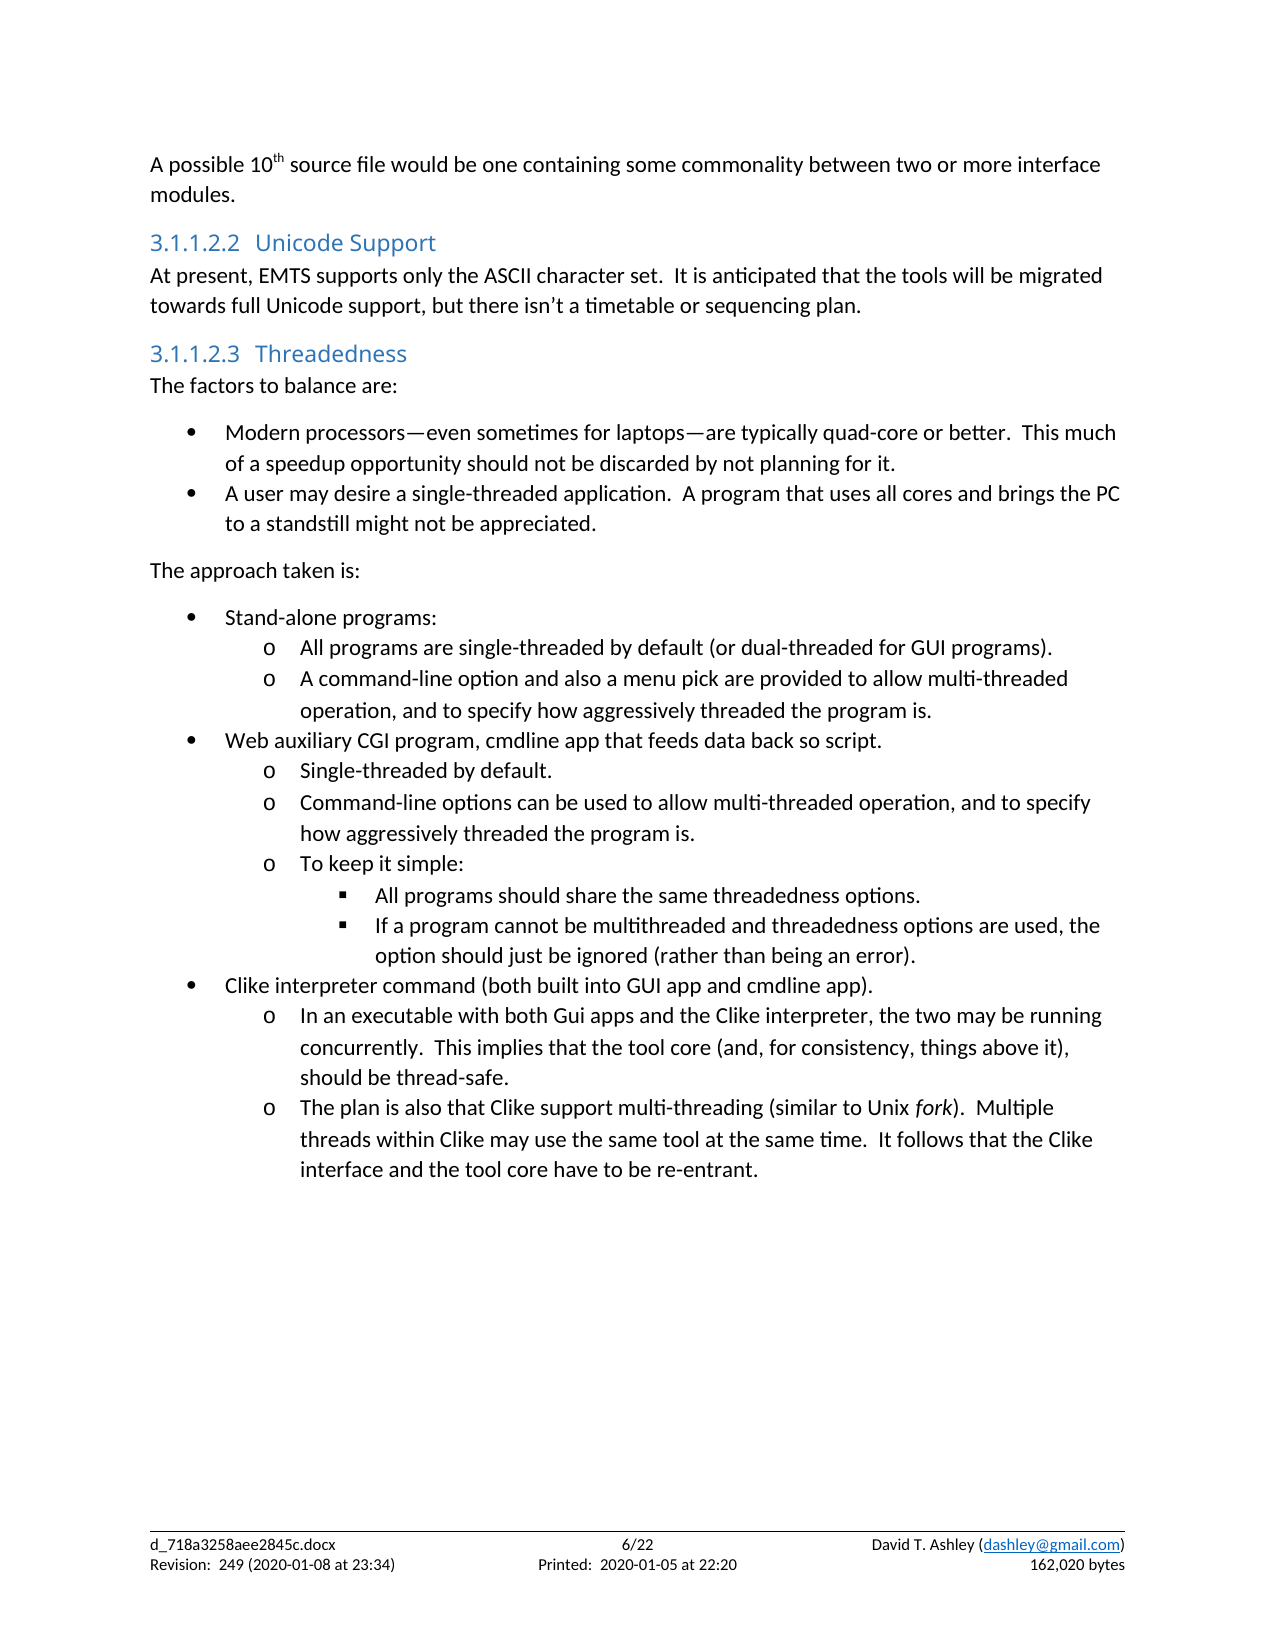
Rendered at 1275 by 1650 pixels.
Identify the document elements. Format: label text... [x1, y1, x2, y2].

subtitle Threadedness [150, 338, 1125, 369]
list The plan is also that Clike support multi-threading (similar to Unix fork). Multiple threads within Clike may use the same tool at the same time. It follows that the Clike interface and the tool core have to be re-entrant. [262, 1093, 1125, 1183]
list To keep it simple: [262, 849, 1125, 878]
list Modern processors—even sometimes for laptops—are typically quad-core or better. This much of a speedup opportunity should not be discarded by not planning for it. [187, 418, 1125, 477]
list Clike interpreter command (both built into GUI app and cmdline app). [187, 971, 1125, 999]
list A command-line option and also a menu pick are provided to allow multi-threaded operation, and to specify how aggressively threaded the program is. [262, 664, 1125, 724]
text The factors to balance are: [150, 372, 1125, 400]
list Stand-alone programs: [187, 603, 1125, 631]
subtitle Unicode Support [150, 227, 1125, 258]
list All programs are single-threaded by default (or dual-threaded for GUI programs). [262, 633, 1125, 662]
text A possible 10th source file would be one containing some commonality between two or more interface modules. [150, 150, 1125, 208]
list All programs should share the same threadedness options. [337, 881, 1125, 909]
list Single-threaded by default. [262, 756, 1125, 786]
list A user may desire a single-threaded application. A program that uses all cores and brings the PC to a standstill might not be appreciated. [187, 479, 1125, 537]
list If a program cannot be multithreaded and threadedness options are used, the option should just be ignored (rather than being an error). [337, 911, 1125, 969]
list Web auxiliary CGI program, cmdline app that feeds data back so script. [187, 726, 1125, 754]
text The approach taken is: [150, 556, 1125, 584]
text At present, EMTS supports only the ASCII character set. It is anticipated that the tools will be migrated towards full Unicode support, but there isn’t a timetable or sequencing plan. [150, 261, 1125, 319]
list Command-line options can be used to allow multi-threaded operation, and to specify how aggressively threaded the program is. [262, 788, 1125, 847]
list In an executable with both Gui apps and the Clike interpreter, the two may be running concurrently. This implies that the tool core (and, for consistency, things above it), should be thread-safe. [262, 1002, 1125, 1091]
